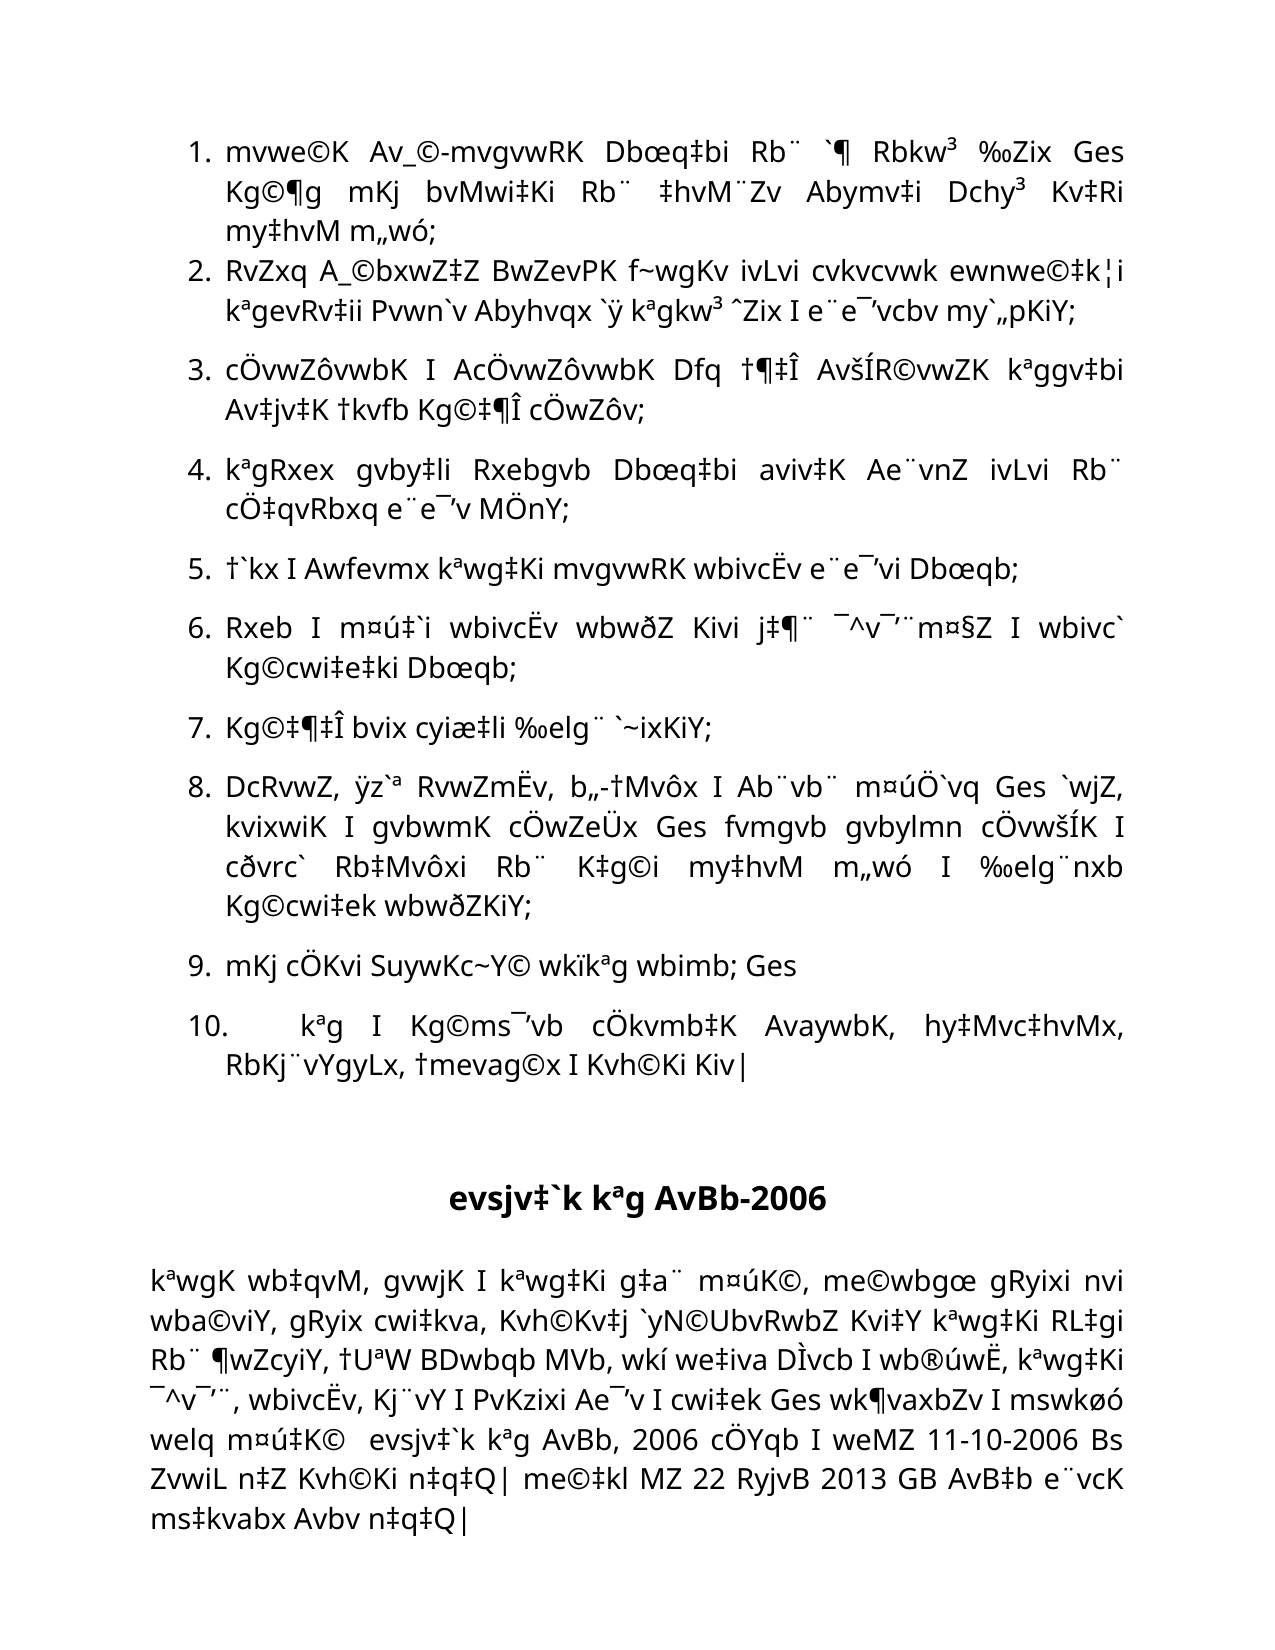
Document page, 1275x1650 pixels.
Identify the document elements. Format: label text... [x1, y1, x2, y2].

list kªgRxex gvby‡li Rxebgvb Dbœq‡bi aviv‡K Ae¨vnZ ivLvi Rb¨ cÖ‡qvRbxq e¨e¯’v MÖnY; [187, 449, 1125, 528]
list Rxeb I m¤ú‡`i wbivcËv wbwðZ Kivi j‡¶¨ ¯^v¯’¨m¤§Z I wbivc` Kg©cwi‡e‡ki Dbœqb; [187, 608, 1125, 687]
list Kg©‡¶‡Î bvix cyiæ‡li ‰elg¨ `~ixKiY; [187, 707, 1125, 747]
list DcRvwZ, ÿz`ª RvwZmËv, b„-†Mvôx I Ab¨vb¨ m¤úÖ`vq Ges `wjZ, kvixwiK I gvbwmK cÖwZeÜx Ges fvmgvb gvbylmn cÖvwšÍK I cðvrc` Rb‡Mvôxi Rb¨ K‡g©i my‡hvM m„wó I ‰elg¨nxb Kg©cwi‡ek wbwðZKiY; [187, 767, 1125, 925]
list mKj cÖKvi SuywKc~Y© wkïkªg wbimb; Ges [187, 945, 1125, 985]
list kªg I Kg©ms¯’vb cÖkvmb‡K AvaywbK, hy‡Mvc‡hvMx, RbKj¨vYgyLx, †mevag©x I Kvh©Ki Kiv| [187, 1005, 1125, 1084]
list †`kx I Awfevmx kªwg‡Ki mvgvwRK wbivcËv e¨e¯’vi Dbœqb; [187, 548, 1125, 588]
text evsjv‡`k kªg AvBb-2006 [150, 1175, 1125, 1220]
list mvwe©K Av_©-mvgvwRK Dbœq‡bi Rb¨ `¶ Rbkw³ ‰Zix Ges Kg©¶g mKj bvMwi‡Ki Rb¨ ‡hvM¨Zv Abymv‡i Dchy³ Kv‡Ri my‡hvM m„wó; [187, 131, 1125, 250]
list cÖvwZôvwbK I AcÖvwZôvwbK Dfq †¶‡Î AvšÍR©vwZK kªggv‡bi Av‡jv‡K †kvfb Kg©‡¶Î cÖwZôv; [187, 349, 1125, 429]
list RvZxq A_©bxwZ‡Z BwZevPK f~wgKv ivLvi cvkvcvwk ewnwe©‡k¦i kªgevRv‡ii Pvwn`v Abyhvqx `ÿ kªgkw³ ˆZix I e¨e¯’vcbv my`„pKiY; [187, 250, 1125, 330]
text kªwgK wb‡qvM, gvwjK I kªwg‡Ki g‡a¨ m¤úK©, me©wbgœ gRyixi nvi wba©viY, gRyix cwi‡kva, Kvh©Kv‡j `yN©UbvRwbZ Kvi‡Y kªwg‡Ki RL‡gi Rb¨ ¶wZcyiY, †UªW BDwbqb MVb, wkí we‡iva DÌvcb I wb®úwË, kªwg‡Ki ¯^v¯’¨, wbivcËv, Kj¨vY I PvKzixi Ae¯’v I cwi‡ek Ges wk¶vaxbZv I mswkøó welq m¤ú‡K© evsjv‡`k kªg AvBb, 2006 cÖYqb I weMZ 11-10-2006 Bs ZvwiL n‡Z Kvh©Ki n‡q‡Q| me©‡kl MZ 22 RyjvB 2013 GB AvB‡b e¨vcK ms‡kvabx Avbv n‡q‡Q| [150, 1260, 1125, 1538]
